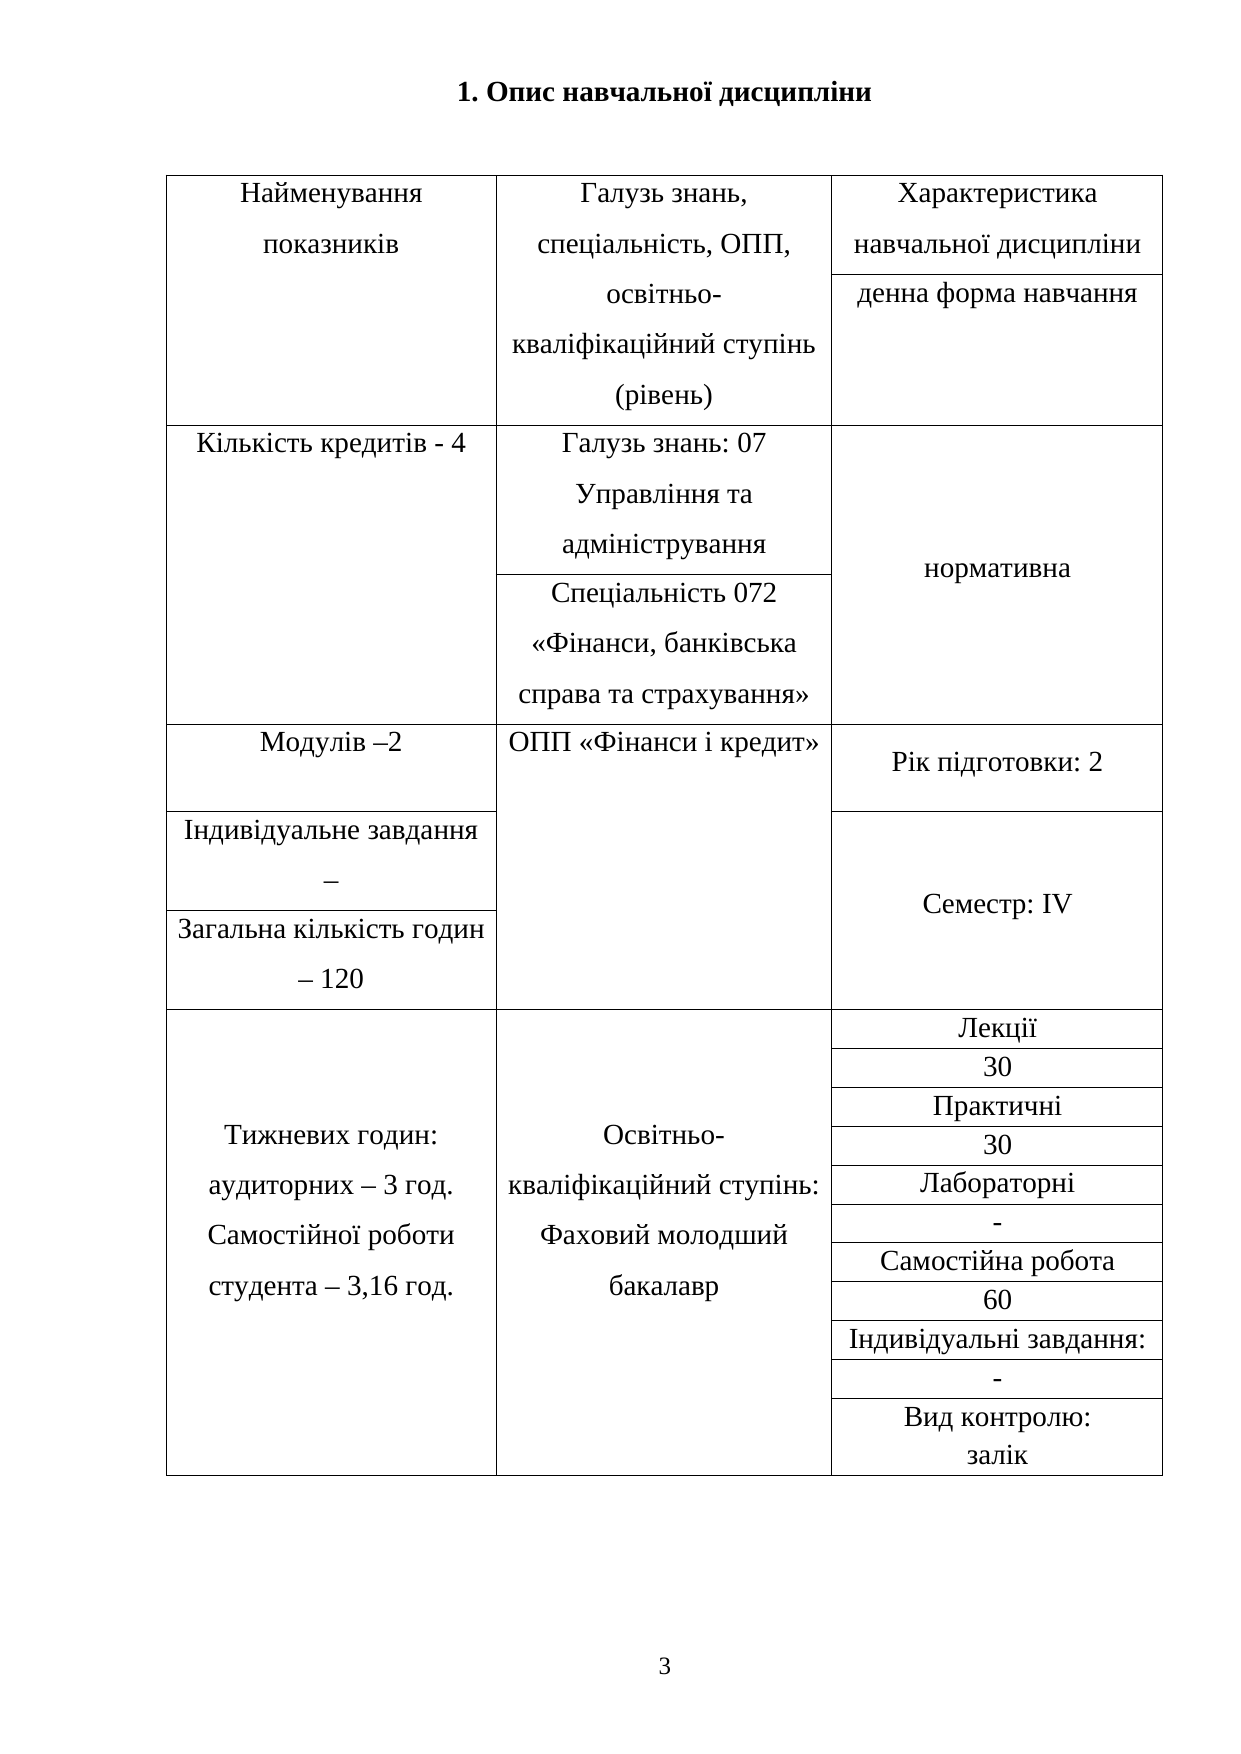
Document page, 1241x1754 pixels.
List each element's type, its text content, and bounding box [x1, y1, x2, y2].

table_header Характеристика навчальної дисципліни [832, 176, 1162, 274]
table_cell 30 [832, 1127, 1162, 1164]
table_cell - [832, 1205, 1162, 1242]
table_cell Галузь знань: 07 Управління та адміністрування [497, 426, 831, 574]
table_cell денна форма навчання [832, 275, 1162, 424]
table_cell Загальна кількість годин – 120 [167, 911, 496, 1009]
text 1. Опис навчальної дисципліни [177, 74, 1152, 107]
table_cell Кількість кредитів - 4 [167, 426, 496, 723]
table_cell Тижневих годин: аудиторних – 3 год. Самостійної роботи студента – 3,16 год. [167, 1010, 496, 1475]
table_cell Модулів –2 [167, 725, 496, 811]
table_cell Практичні [832, 1088, 1162, 1126]
table_cell - [832, 1360, 1162, 1398]
table_header Найменування показників [167, 176, 496, 424]
table_cell нормативна [832, 426, 1162, 723]
table_cell Самостійна робота [832, 1243, 1162, 1281]
table_cell Спеціальність 072 «Фінанси, банківська справа та страхування» [497, 575, 831, 723]
table_cell Рік підготовки: 2 [832, 725, 1162, 811]
table_cell Лекції [832, 1010, 1162, 1048]
table_cell Вид контролю: залік [832, 1399, 1162, 1475]
table_cell Індивідуальні завдання: [832, 1321, 1162, 1359]
table_cell 30 [832, 1049, 1162, 1087]
table_cell ОПП «Фінанси і кредит» [497, 725, 831, 1009]
table_cell 60 [832, 1282, 1162, 1320]
table_cell Семестр: IV [832, 812, 1162, 1009]
table_cell Лабораторні [832, 1166, 1162, 1203]
table_cell Індивідуальне завдання – [167, 812, 496, 910]
table_cell Освітньо-кваліфікаційний ступінь: Фаховий молодший бакалавр [497, 1010, 831, 1475]
table_header Галузь знань, спеціальність, ОПП, освітньо-кваліфікаційний ступінь (рівень) [497, 176, 831, 424]
